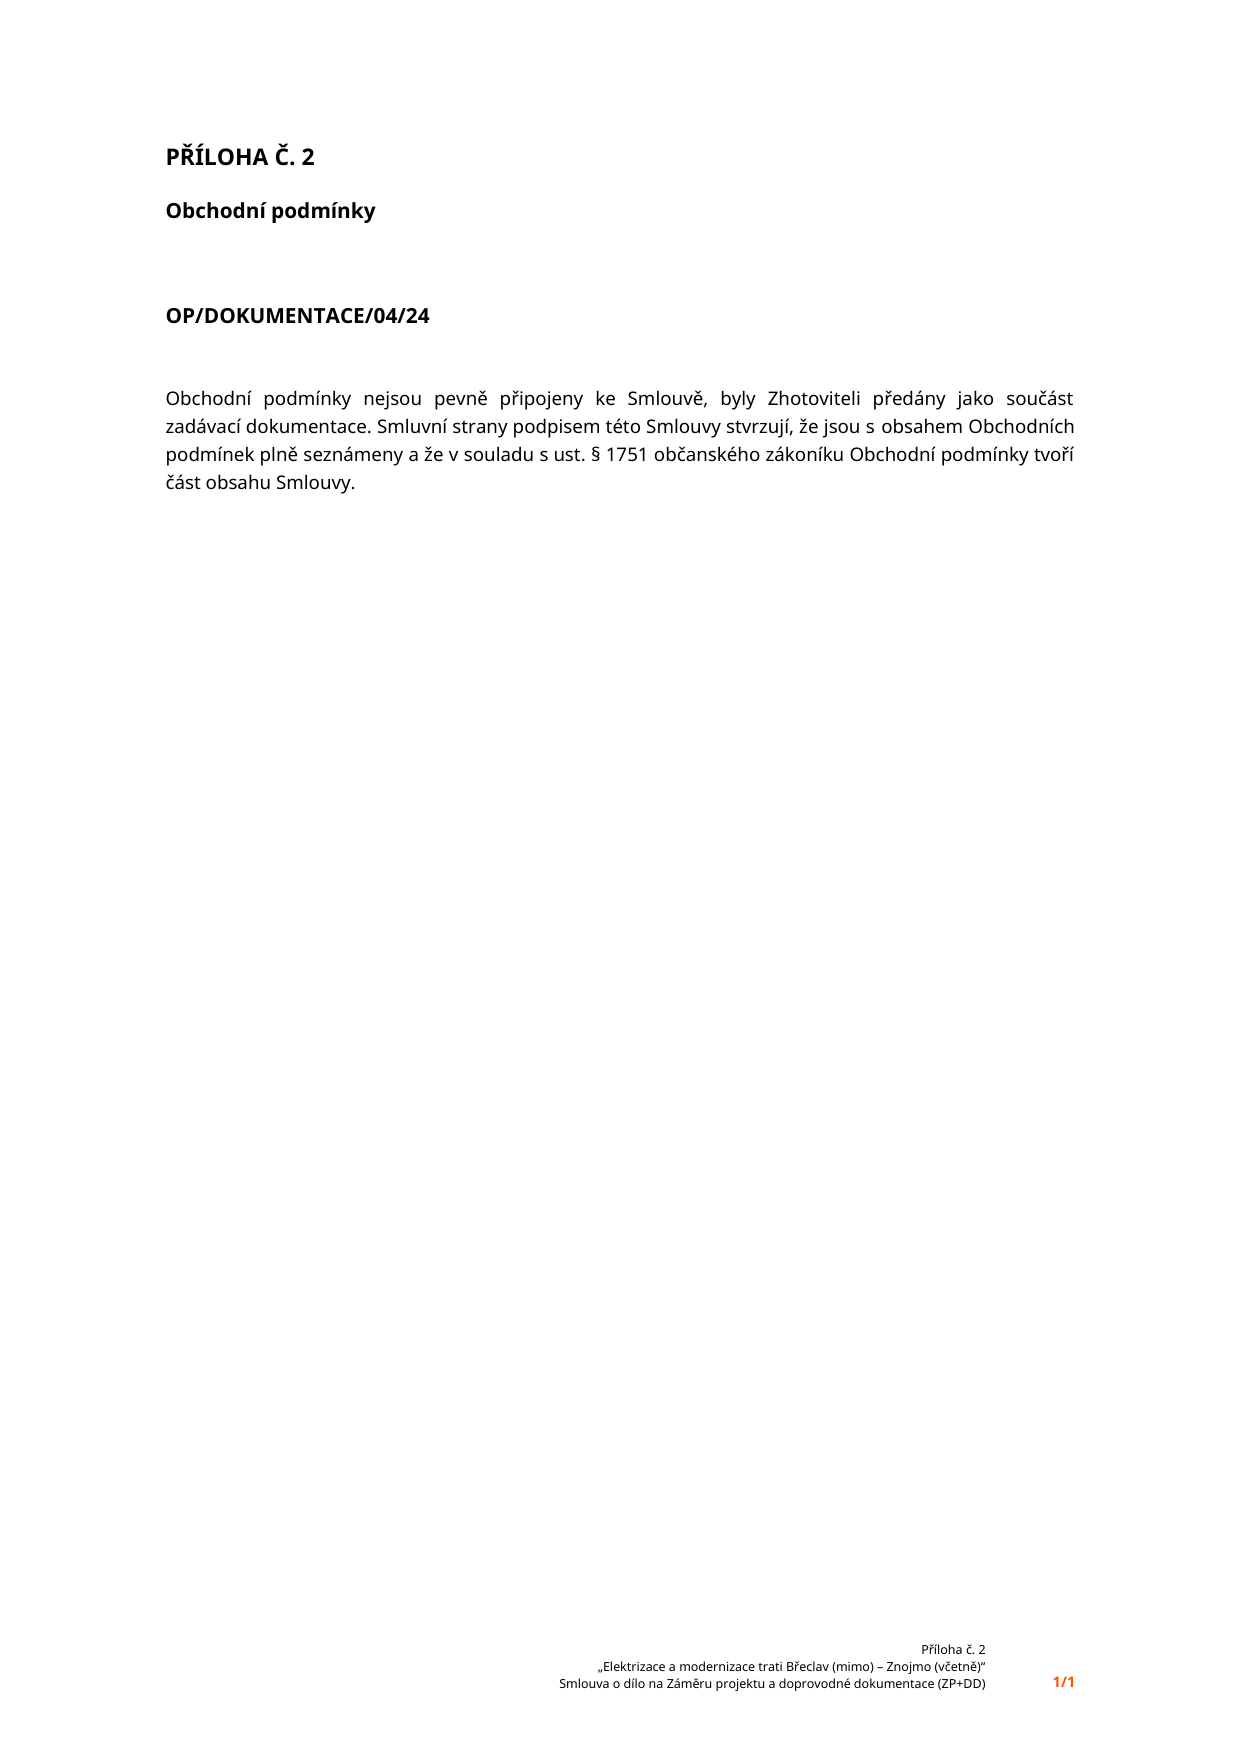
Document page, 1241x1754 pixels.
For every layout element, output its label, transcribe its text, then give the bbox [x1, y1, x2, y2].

text Obchodní podmínky nejsou pevně připojeny ke Smlouvě, byly Zhotoviteli předány jako součást zadávací dokumentace. Smluvní strany podpisem této Smlouvy stvrzují, že jsou s obsahem Obchodních podmínek plně seznámeny a že v souladu s ust. § 1751 občanského zákoníku Obchodní podmínky tvoří část obsahu Smlouvy. [165, 385, 1075, 494]
text OP/DOKUMENTACE/04/24 [165, 301, 1075, 329]
text Příloha č. 2 [165, 141, 1075, 173]
text Obchodní podmínky [165, 197, 1075, 225]
